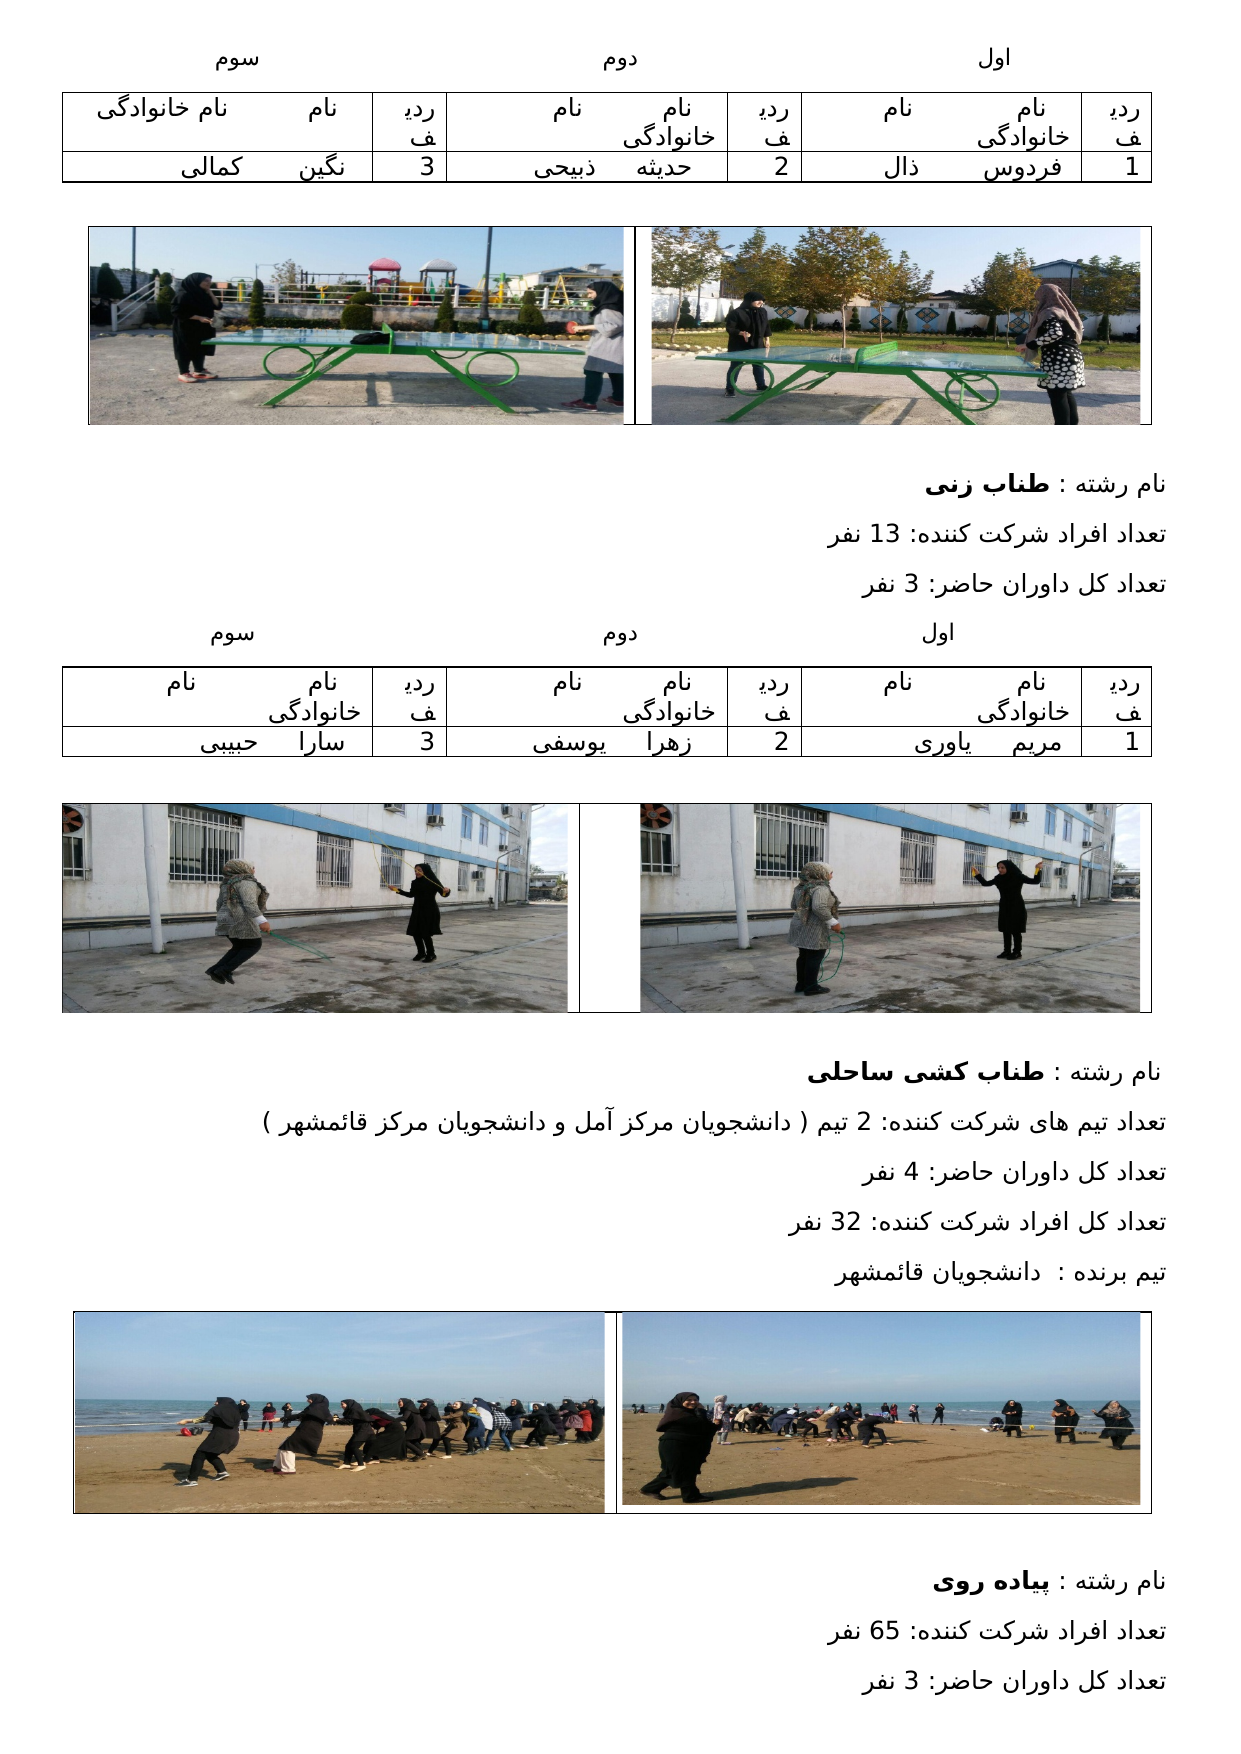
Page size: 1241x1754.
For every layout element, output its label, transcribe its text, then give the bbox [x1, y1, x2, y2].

text نام رشته : طناب زنی [74, 469, 1167, 498]
table_cell سارا حبیبی [63, 727, 372, 756]
table_header [1141, 804, 1151, 1012]
table_header نام نام خانوادگی [63, 93, 372, 151]
table_cell نگین کمالی [63, 152, 372, 181]
table_header ردیف [373, 93, 446, 151]
text اول دوم سوم [74, 44, 1167, 71]
table_cell 3 [373, 727, 446, 756]
picture [622, 1312, 1141, 1505]
text نام رشته : طناب کشی ساحلی [74, 1057, 1167, 1086]
table_cell 1 [1082, 727, 1151, 756]
table_header ردیف [728, 93, 801, 151]
table_header ردیف [728, 668, 801, 726]
picture [62, 804, 568, 1013]
table_header نام نام خانوادگی [447, 668, 727, 726]
text تیم برنده : دانشجویان قائمشهر [74, 1257, 1167, 1286]
table_header [568, 804, 579, 1012]
table_cell زهرا یوسفی [447, 727, 727, 756]
table_cell 1 [1082, 152, 1151, 181]
text تعداد کل داوران حاضر: 3 نفر [74, 569, 1167, 598]
table_header [636, 227, 651, 424]
picture [89, 227, 624, 425]
text نام رشته : پیاده روی [74, 1566, 1167, 1596]
table_header ردیف [373, 668, 446, 726]
text تعداد کل داوران حاضر: 3 نفر [74, 1666, 1167, 1696]
text اول دوم سوم [74, 619, 1167, 646]
table_cell مریم یاوری [802, 727, 1081, 756]
table_header ردیف [1082, 668, 1151, 726]
text تعداد کل افراد شرکت کننده: 32 نفر [74, 1207, 1167, 1236]
table_header [605, 1313, 616, 1512]
picture [651, 227, 1141, 425]
table_header [1141, 227, 1151, 424]
table_header [617, 1313, 1151, 1512]
table_cell 2 [728, 727, 801, 756]
table_header نام نام خانوادگی [447, 93, 727, 151]
table_header ردیف [1082, 93, 1151, 151]
table_header [624, 227, 634, 424]
picture [640, 804, 1141, 1013]
table_cell 3 [373, 152, 446, 181]
table_header نام نام خانوادگی [63, 668, 372, 726]
table_header [580, 804, 640, 1012]
table_cell فردوس ذال [802, 152, 1081, 181]
table_header نام نام خانوادگی [802, 668, 1081, 726]
text تعداد افراد شرکت کننده: 13 نفر [74, 519, 1167, 548]
table_cell 2 [728, 152, 801, 181]
text تعداد کل داوران حاضر: 4 نفر [74, 1157, 1167, 1186]
text تعداد افراد شرکت کننده: 65 نفر [74, 1616, 1167, 1646]
table_header نام نام خانوادگی [802, 93, 1081, 151]
picture [75, 1312, 605, 1513]
text تعداد تیم های شرکت کننده: 2 تیم ( دانشجویان مرکز آمل و دانشجویان مرکز قائمشهر ) [74, 1107, 1167, 1136]
table_cell حدیثه ذبیحی [447, 152, 727, 181]
